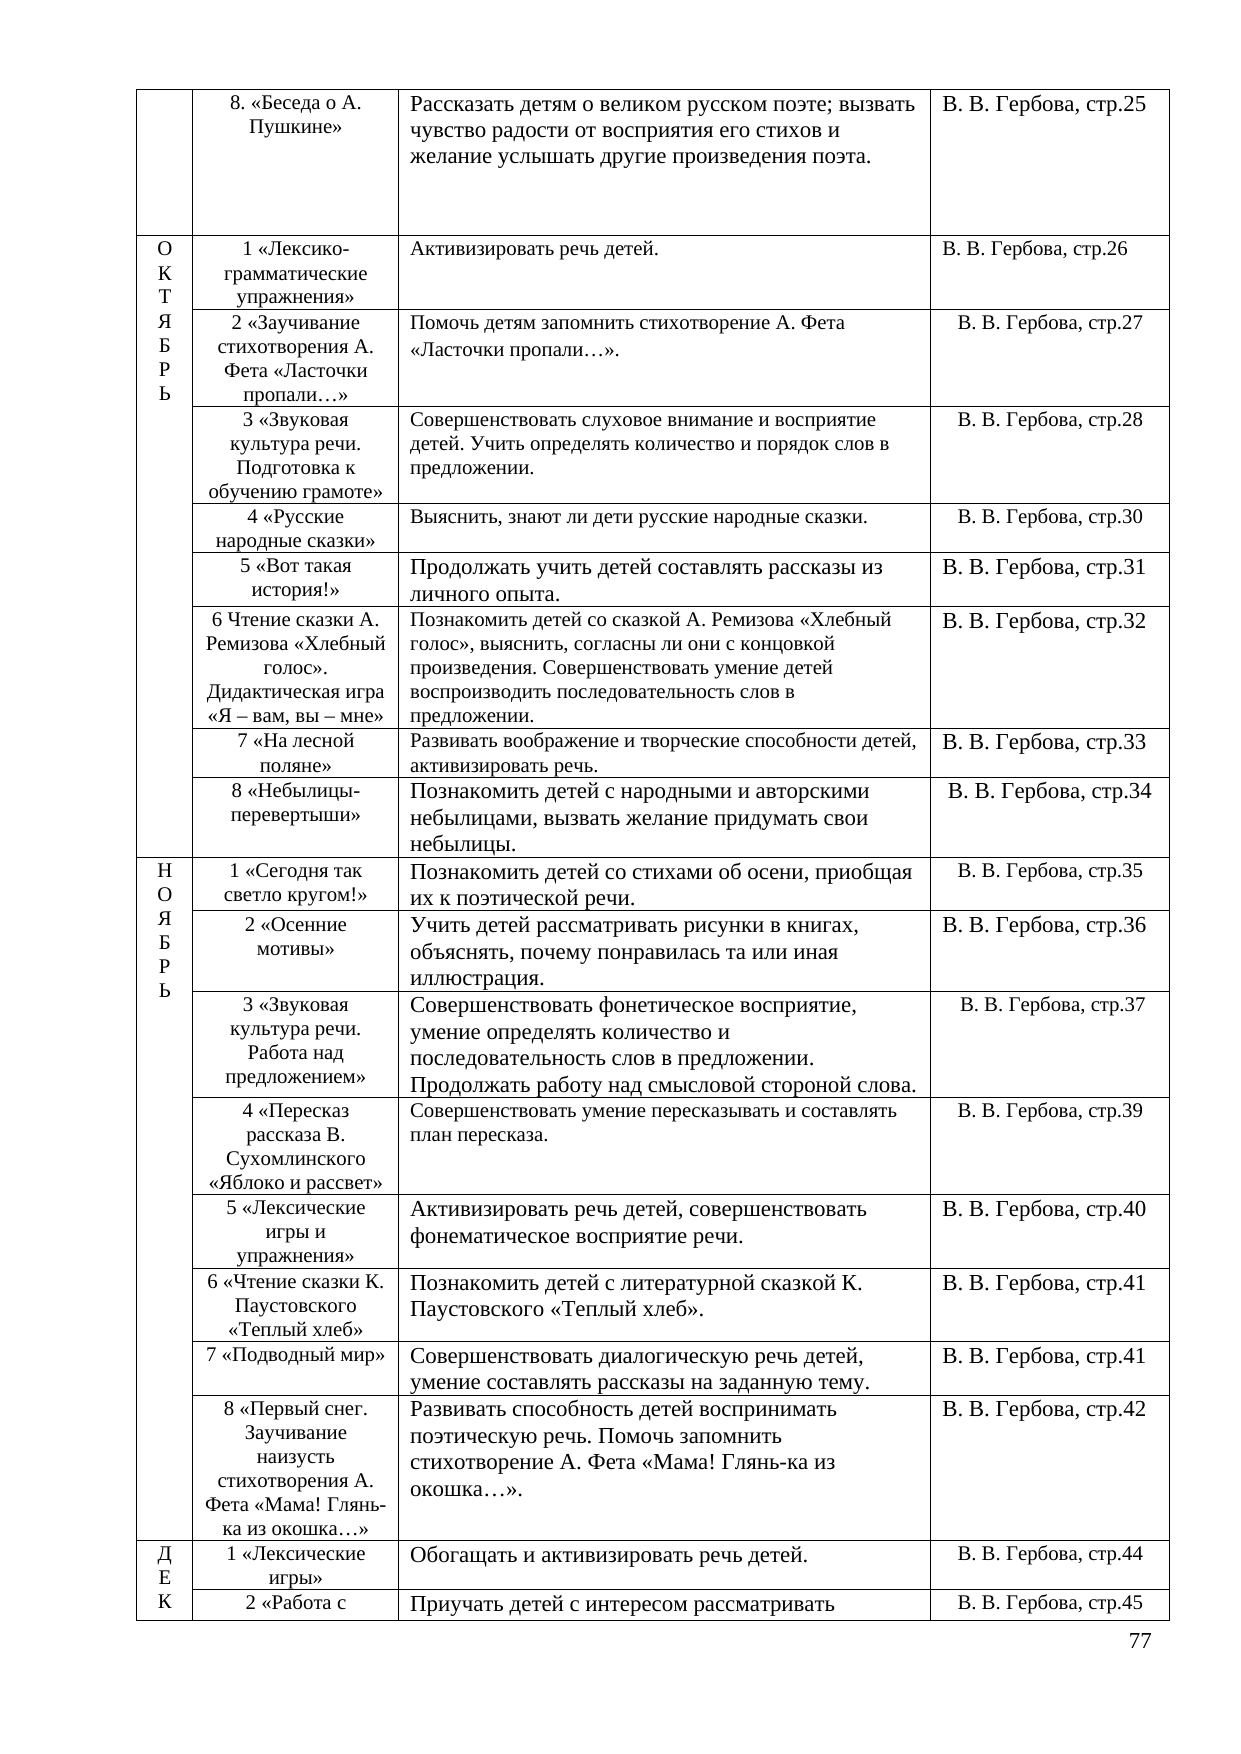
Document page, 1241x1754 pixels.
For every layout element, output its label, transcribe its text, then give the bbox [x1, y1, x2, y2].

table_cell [193, 1590, 398, 1620]
table_cell В. В. Гербова, стр.44 [931, 1541, 1169, 1589]
table_cell В. В. Гербова, стр.36 [931, 911, 1169, 991]
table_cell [931, 90, 1169, 235]
table_cell 6 Чтение сказки А. Ремизова «Хлебный голос». Дидактическая игра «Я – вам, вы – мне» [193, 607, 398, 727]
table_cell 1 «Сегодня так светло кругом!» [193, 858, 398, 910]
table_cell В. В. Гербова, стр.37 [931, 992, 1169, 1097]
table_cell Совершенствовать слуховое внимание и восприятие детей. Учить определять количество и порядок слов в предложении. [399, 407, 930, 503]
table_cell Активизировать речь детей. [399, 236, 930, 308]
table_cell Н О Я Б Р Ь [137, 858, 192, 1540]
table_cell 5 «Лексические игры и упражнения» [193, 1195, 398, 1267]
table_cell 7 «Подводный мир» [193, 1342, 398, 1394]
table_cell Выяснить, знают ли дети русские народные сказки. [399, 504, 930, 552]
table_cell Обогащать и активизировать речь детей. [399, 1541, 930, 1589]
table_cell В. В. Гербова, стр.30 [931, 504, 1169, 552]
table_cell В. В. Гербова, стр.40 [931, 1195, 1169, 1267]
table_cell Познакомить детей со стихами об осени, приобщая их к поэтической речи. [399, 858, 930, 910]
table_cell В. В. Гербова, стр.42 [931, 1396, 1169, 1540]
table_cell 2 «Заучивание стихотворения А. Фета «Ласточки пропали…» [193, 310, 398, 406]
table_cell Совершенствовать диалогическую речь детей, умение составлять рассказы на заданную тему. [399, 1342, 930, 1394]
table_cell 6 «Чтение сказки К. Паустовского «Теплый хлеб» [193, 1269, 398, 1341]
table_cell В. В. Гербова, стр.35 [931, 858, 1169, 910]
table_cell Совершенствовать умение пересказывать и составлять план пересказа. [399, 1098, 930, 1194]
table_cell В. В. Гербова, стр.32 [931, 607, 1169, 727]
table_cell 4 «Пересказ рассказа В. Сухомлинского «Яблоко и рассвет» [193, 1098, 398, 1194]
table_cell Познакомить детей со сказкой А. Ремизова «Хлебный голос», выяснить, согласны ли они с концовкой произведения. Совершенствовать умение детей воспроизводить последовательность слов в предложении. [399, 607, 930, 727]
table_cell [931, 1590, 1169, 1620]
table_cell Рассказать детям о великом русском поэте; вызвать чувство радости от восприятия его стихов и желание услышать другие произведения поэта. [399, 90, 930, 235]
table_cell В. В. Гербова, стр.34 [931, 778, 1169, 857]
table_cell Продолжать учить детей составлять рассказы из личного опыта. [399, 553, 930, 606]
table_cell Развивать способность детей воспринимать поэтическую речь. Помочь запомнить стихотворение А. Фета «Мама! Глянь-ка из окошка…». [399, 1396, 930, 1540]
table_cell В. В. Гербова, стр.39 [931, 1098, 1169, 1194]
table_cell В. В. Гербова, стр.31 [931, 553, 1169, 606]
table_cell В. В. Гербова, стр.27 [931, 310, 1169, 406]
table_cell 8 «Первый снег. Заучивание наизусть стихотворения А. Фета «Мама! Глянь-ка из окошка…» [193, 1396, 398, 1540]
table_cell Учить детей рассматривать рисунки в книгах, объяснять, почему понравилась та или иная иллюстрация. [399, 911, 930, 991]
table_cell В. В. Гербова, стр.41 [931, 1342, 1169, 1394]
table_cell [399, 1590, 930, 1620]
table_cell В. В. Гербова, стр.33 [931, 729, 1169, 777]
table_cell 3 «Звуковая культура речи. Работа над предложением» [193, 992, 398, 1097]
table_cell [137, 90, 192, 235]
table_cell Познакомить детей с народными и авторскими небылицами, вызвать желание придумать свои небылицы. [399, 778, 930, 857]
table_cell Познакомить детей с литературной сказкой К. Паустовского «Теплый хлеб». [399, 1269, 930, 1341]
table_cell О К Т Я Б Р Ь [137, 236, 192, 857]
table_cell В. В. Гербова, стр.28 [931, 407, 1169, 503]
table_cell 5 «Вот такая история!» [193, 553, 398, 606]
table_cell В. В. Гербова, стр.41 [931, 1269, 1169, 1341]
table_cell В. В. Гербова, стр.26 [931, 236, 1169, 308]
table_cell 3 «Звуковая культура речи. Подготовка к обучению грамоте» [193, 407, 398, 503]
table_cell 2 «Осенние мотивы» [193, 911, 398, 991]
table_cell Активизировать речь детей, совершенствовать фонематическое восприятие речи. [399, 1195, 930, 1267]
table_cell Помочь детям запомнить стихотворение А. Фета «Ласточки пропали…». [399, 310, 930, 406]
table_cell 8. «Беседа о А. Пушкине» [193, 90, 398, 235]
table_cell Совершенствовать фонетическое восприятие, умение определять количество и последовательность слов в предложении. Продолжать работу над смысловой стороной слова. [399, 992, 930, 1097]
table_cell Д Е К А Б Р Ь [137, 1541, 192, 1620]
table_cell 1 «Лексические игры» [193, 1541, 398, 1589]
table_cell 8 «Небылицы-перевертыши» [193, 778, 398, 857]
table_cell 1 «Лексико-грамматические упражнения» [193, 236, 398, 308]
table_cell 4 «Русские народные сказки» [193, 504, 398, 552]
table_cell Развивать воображение и творческие способности детей, активизировать речь. [399, 729, 930, 777]
table_cell 7 «На лесной поляне» [193, 729, 398, 777]
